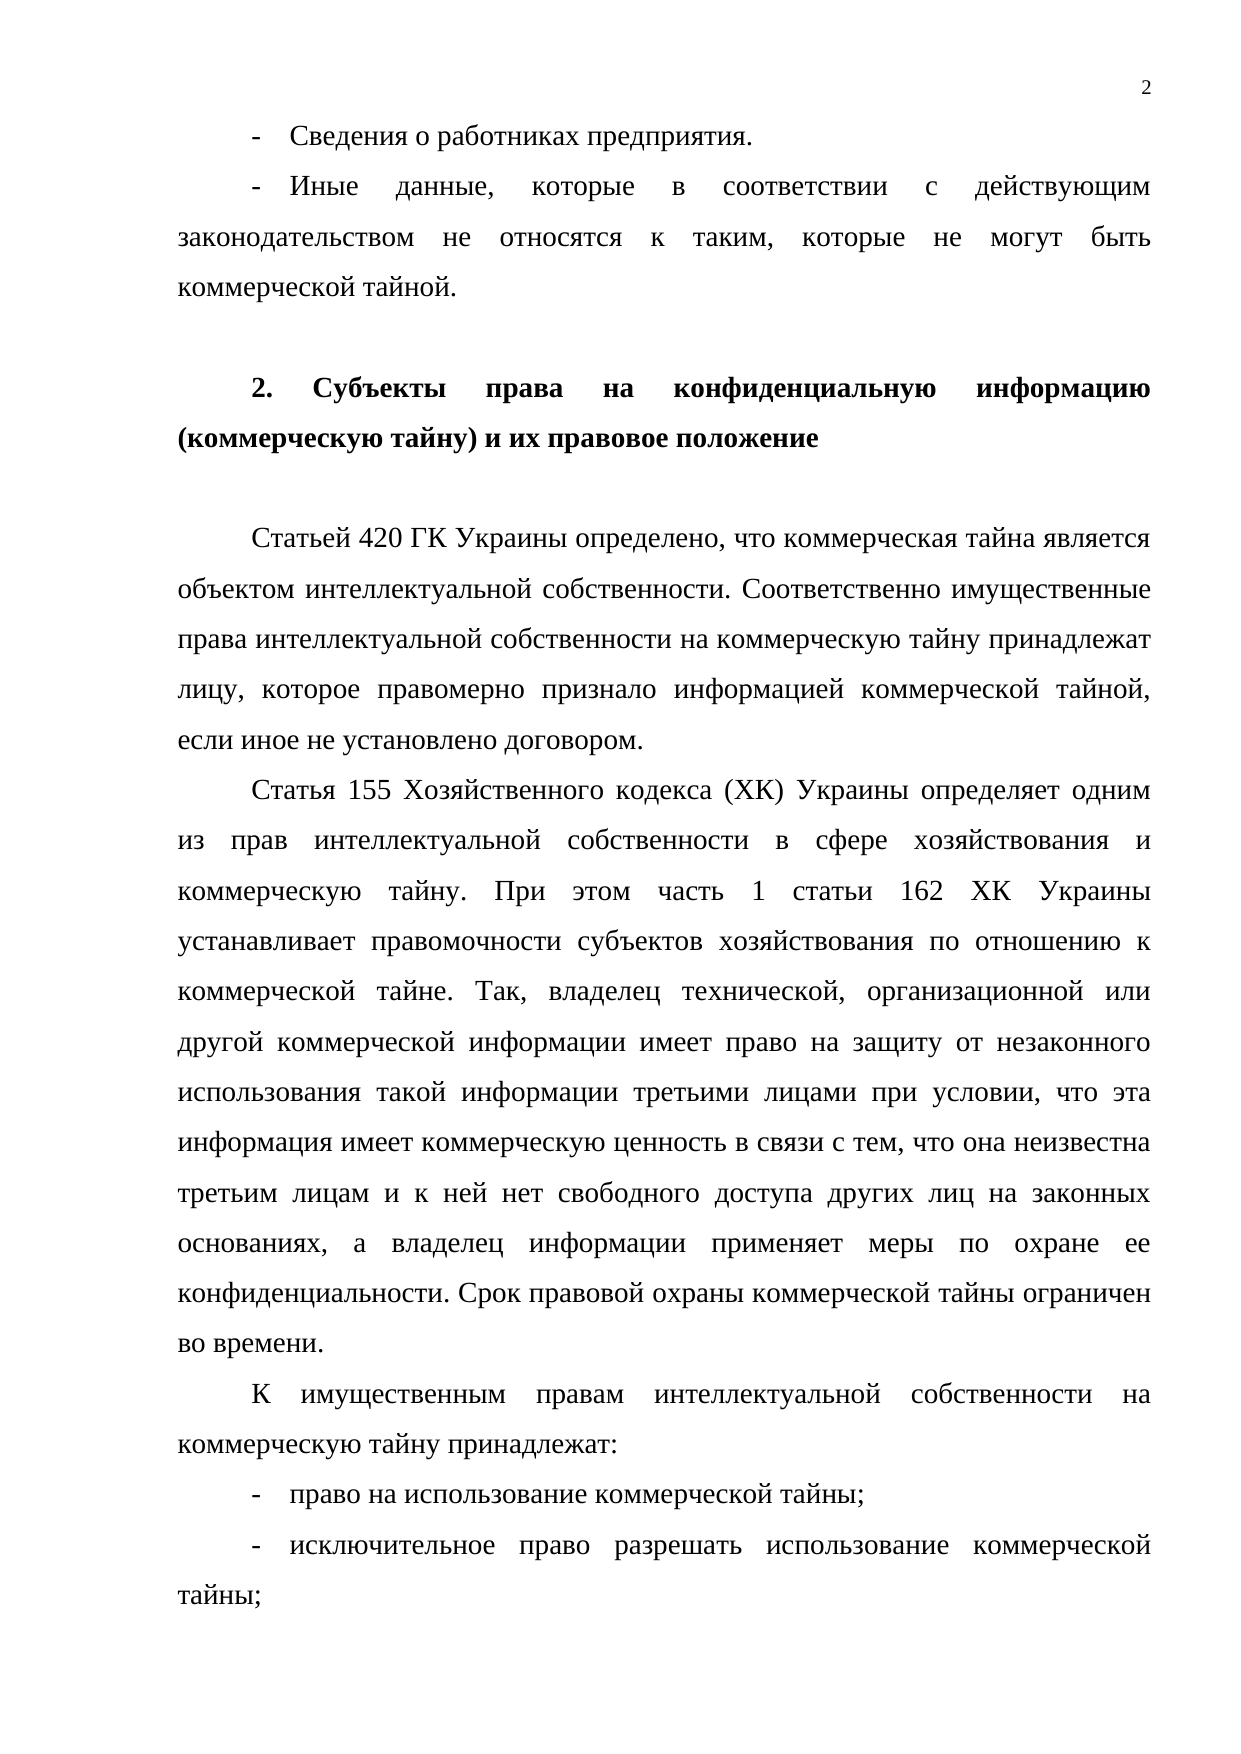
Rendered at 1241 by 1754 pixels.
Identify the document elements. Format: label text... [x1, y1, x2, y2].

list Иные данные, которые в соответствии с действующим законодательством не относятся к таким, которые не могут быть коммерческой тайной. [177, 168, 1152, 303]
text К имущественным правам интеллектуальной собственности на коммерческую тайну принадлежат: [177, 1376, 1152, 1460]
text 2. Субъекты права на конфиденциальную информацию (коммерческую тайну) и их правовое положение [177, 370, 1152, 453]
text Статьей 420 ГК Украины определено, что коммерческая тайна является объектом интеллектуальной собственности. Соответственно имущественные права интеллектуальной собственности на коммерческую тайну принадлежат лицу, которое правомерно признало информацией коммерческой тайной, если иное не установлено договором. [177, 521, 1152, 755]
list право на использование коммерческой тайны; [177, 1477, 1152, 1510]
list Сведения о работниках предприятия. [177, 118, 1152, 152]
text Статья 155 Хозяйственного кодекса (ХК) Украины определяет одним из прав интеллектуальной собственности в сфере хозяйствования и коммерческую тайну. При этом часть 1 статьи 162 ХК Украины устанавливает правомочности субъектов хозяйствования по отношению к коммерческой тайне. Так, владелец технической, организационной или другой коммерческой информации имеет право на защиту от незаконного использования такой информации третьими лицами при условии, что эта информация имеет коммерческую ценность в связи с тем, что она неизвестна третьим лицам и к ней нет свободного доступа других лиц на законных основаниях, а владелец информации применяет меры по охране ее конфиденциальности. Срок правовой охраны коммерческой тайны ограничен во времени. [177, 772, 1152, 1359]
list исключительное право разрешать использование коммерческой тайны; [177, 1527, 1152, 1611]
